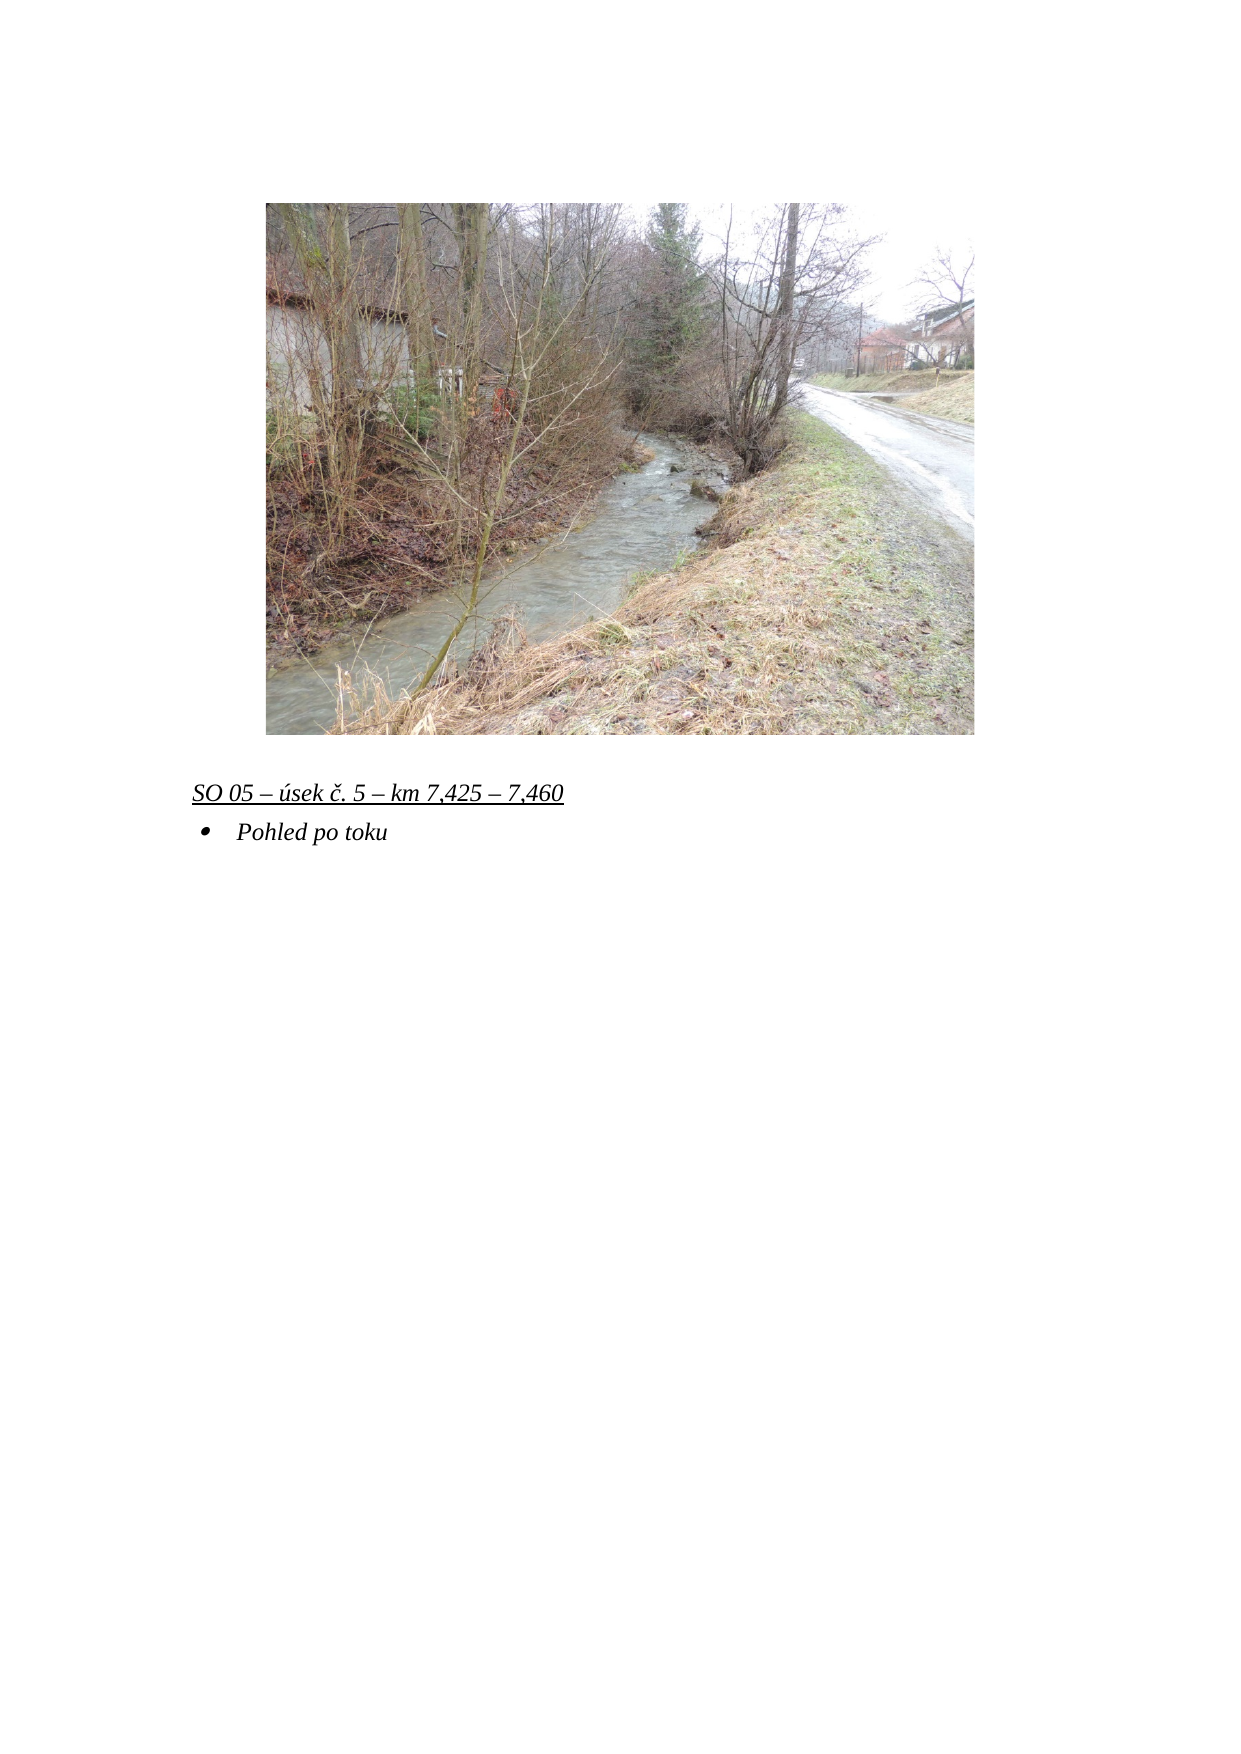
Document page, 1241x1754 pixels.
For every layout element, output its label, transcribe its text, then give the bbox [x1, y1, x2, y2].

list Pohled po toku [199, 814, 1092, 847]
text SO 05 – úsek č. 5 – km 7,425 – 7,460 [148, 776, 1092, 808]
picture [265, 203, 975, 735]
